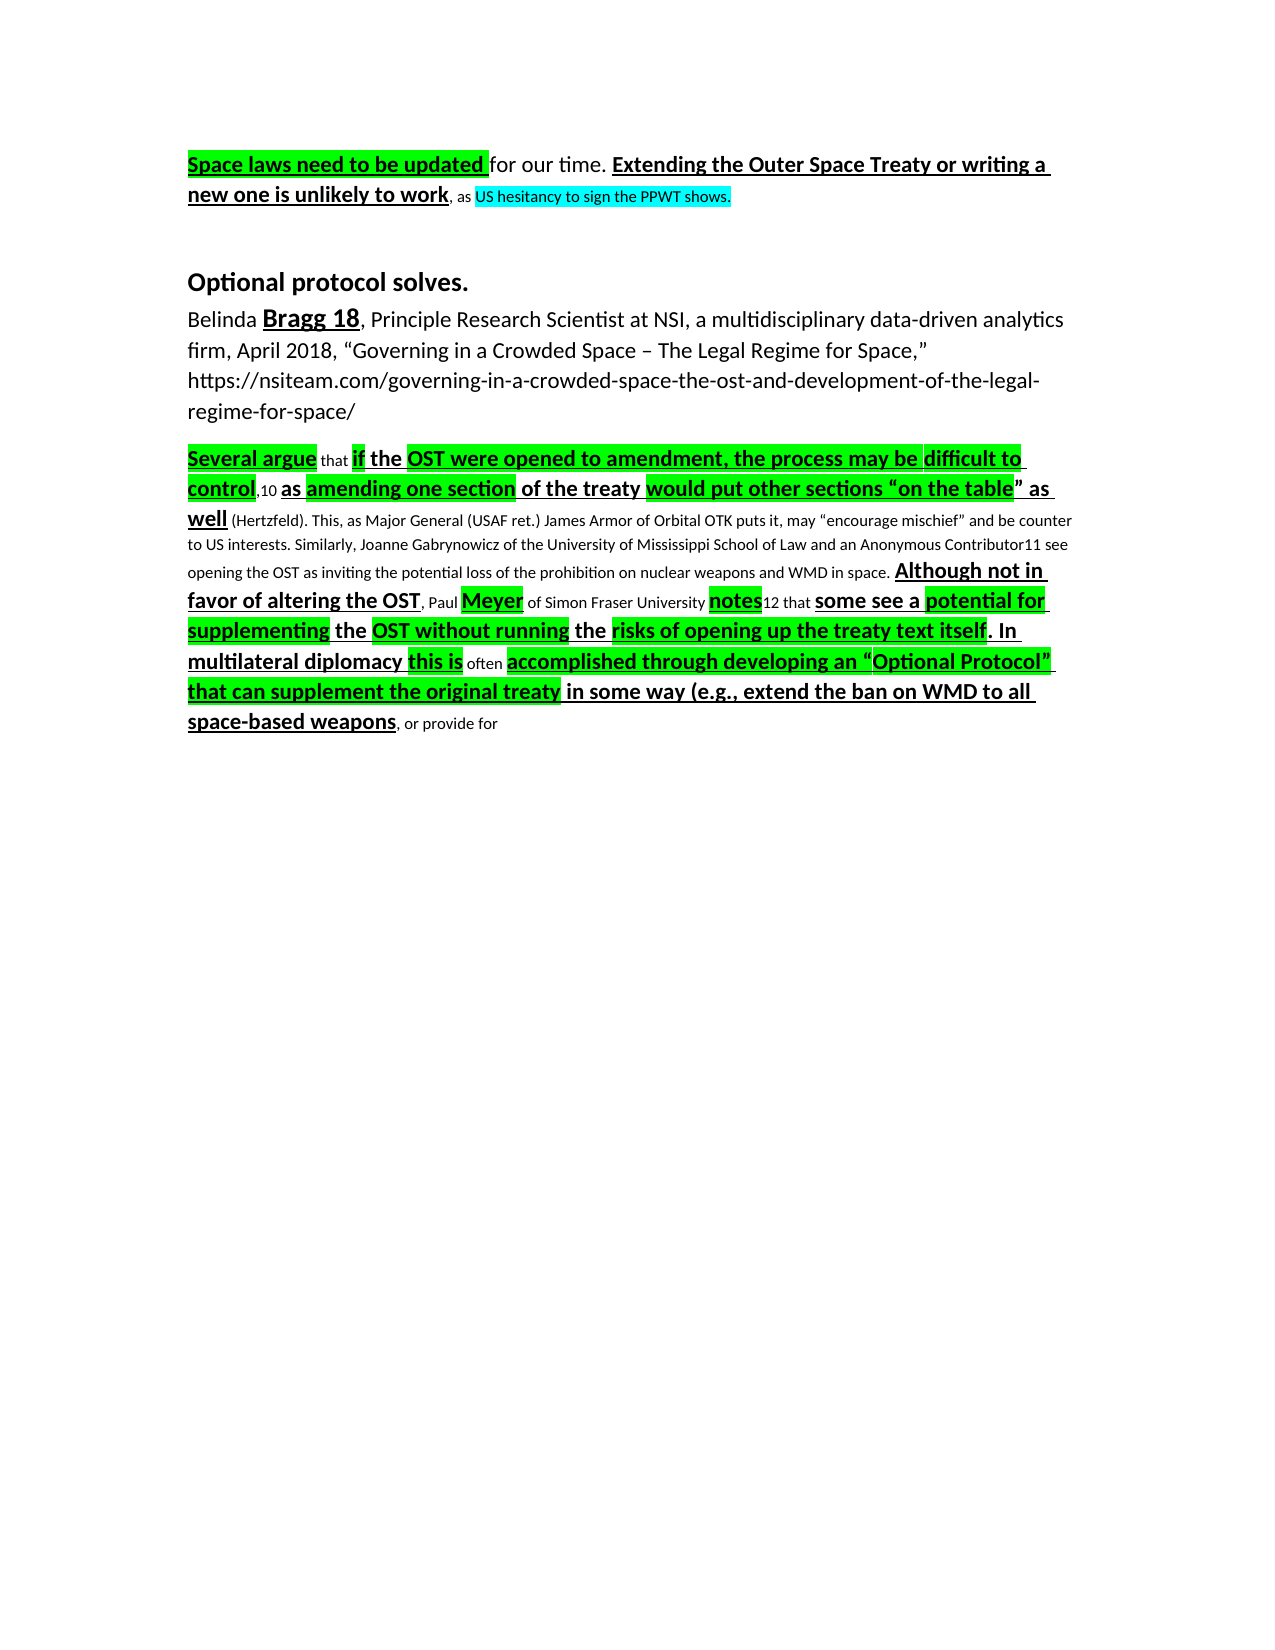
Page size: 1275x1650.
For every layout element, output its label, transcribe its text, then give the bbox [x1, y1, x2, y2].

subtitle Optional protocol solves. [187, 266, 1087, 299]
text Belinda Bragg 18, Principle Research Scientist at NSI, a multidisciplinary data-driven analytics firm, April 2018, “Governing in a Crowded Space – The Legal Regime for Space,” https://nsiteam.com/governing-in-a-crowded-space-the-ost-and-development-of-the-legal-regime-for-space/ [187, 301, 1087, 425]
text Several argue that if the OST were opened to amendment, the process may be difficult to control,10 as amending one section of the treaty would put other sections “on the table” as well (Hertzfeld). This, as Major General (USAF ret.) James Armor of Orbital OTK puts it, may “encourage mischief” and be counter to US interests. Similarly, Joanne Gabrynowicz of the University of Mississippi School of Law and an Anonymous Contributor11 see opening the OST as inviting the potential loss of the prohibition on nuclear weapons and WMD in space. Although not in favor of altering the OST, Paul Meyer of Simon Fraser University notes12 that some see a potential for supplementing the OST without running the risks of opening up the treaty text itself. In multilateral diplomacy this is often accomplished through developing an “Optional Protocol” that can supplement the original treaty in some way (e.g., extend the ban on WMD to all space-based weapons, or provide for [187, 444, 1087, 735]
text Space laws need to be updated for our time. Extending the Outer Space Treaty or writing a new one is unlikely to work, as US hesitancy to sign the PPWT shows. [187, 150, 1087, 208]
